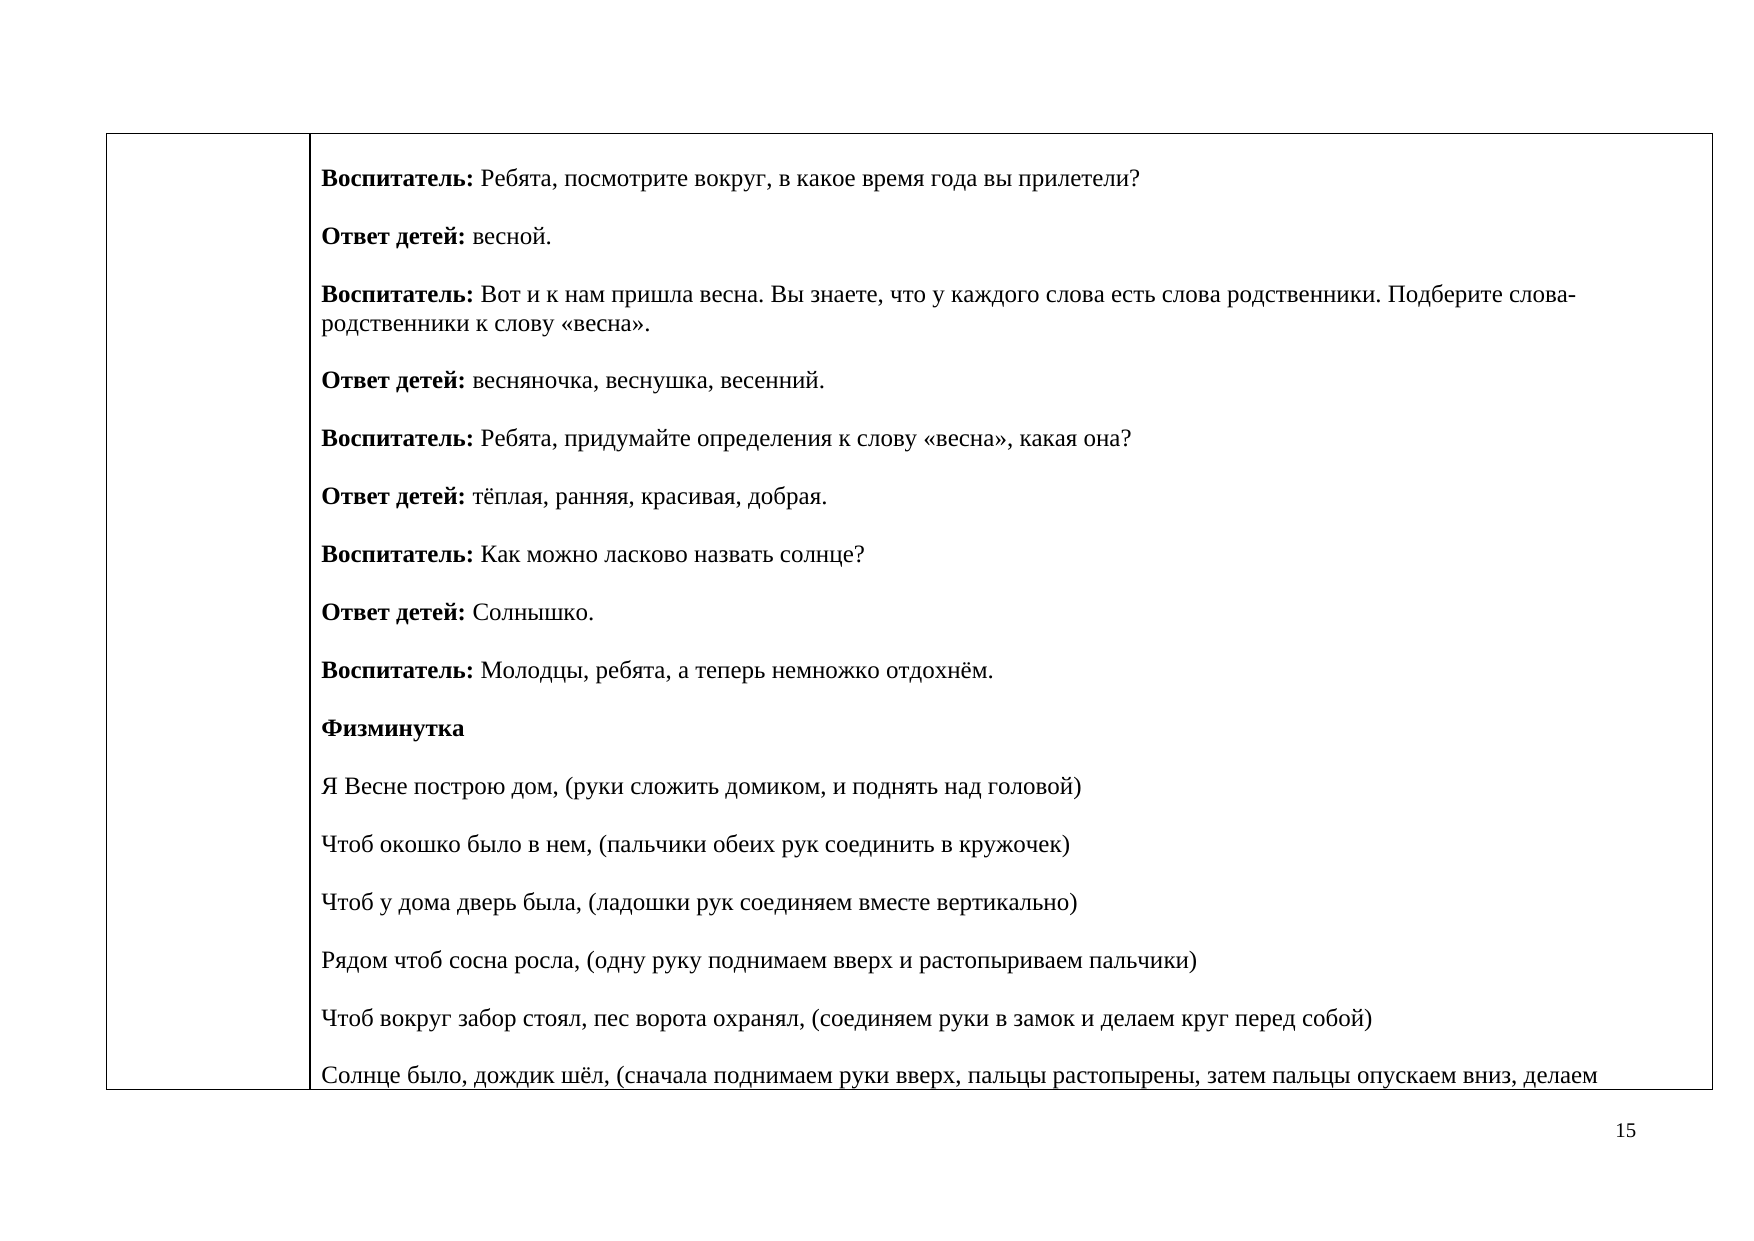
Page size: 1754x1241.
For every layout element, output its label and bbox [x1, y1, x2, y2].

table_cell [311, 134, 1712, 1089]
table_cell [107, 134, 309, 1089]
